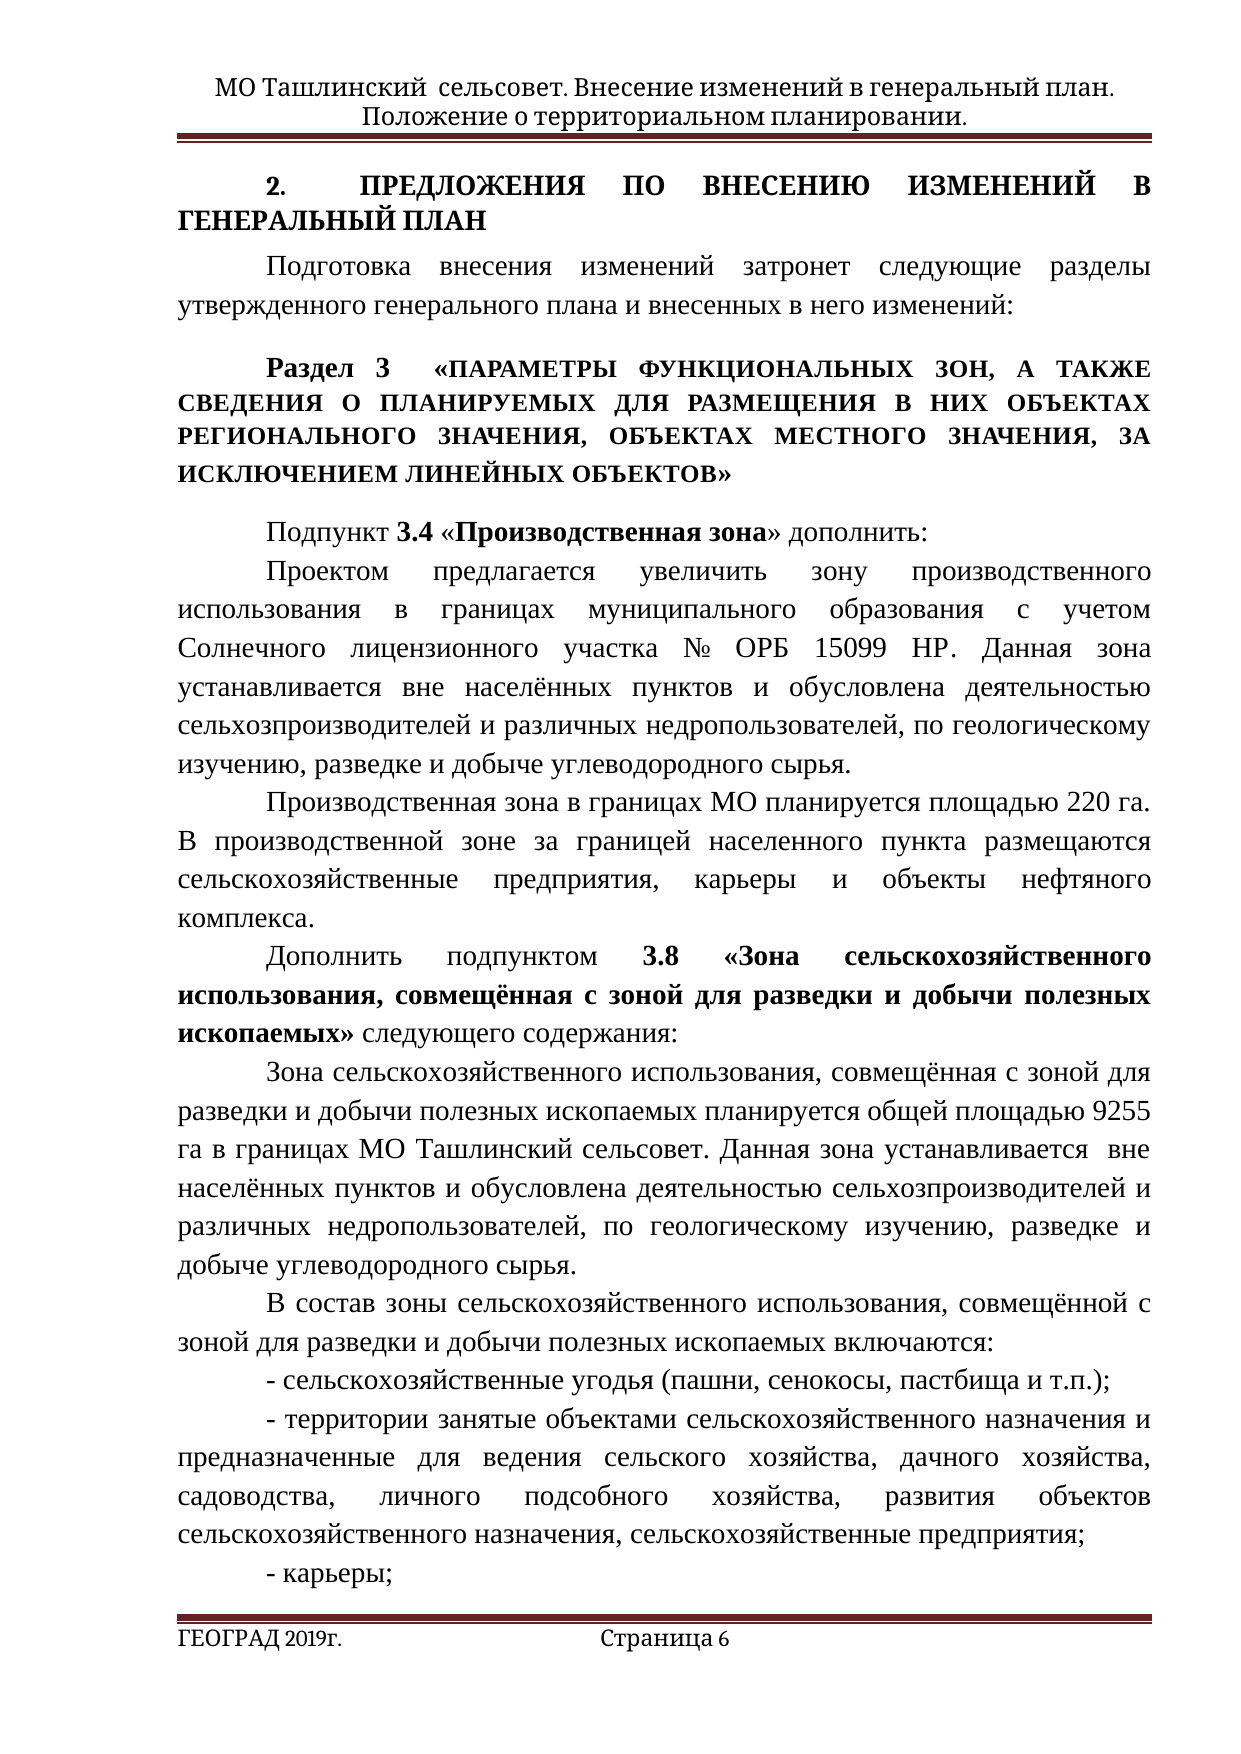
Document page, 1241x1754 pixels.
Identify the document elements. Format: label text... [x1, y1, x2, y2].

text Производственная зона в границах МО планируется площадью 220 га. В производственной зоне за границей населенного пункта размещаются сельскохозяйственные предприятия, карьеры и объекты нефтяного комплекса. [177, 784, 1152, 933]
subtitle 2. ПРЕДЛОЖЕНИЯ ПО ВНЕСЕНИЮ ИЗМЕНЕНИЙ В ГЕНЕРАЛЬНЫЙ ПЛАН [177, 171, 1152, 238]
text Подготовка внесения изменений затронет следующие разделы утвержденного генерального плана и внесенных в него изменений: [177, 248, 1152, 321]
text Дополнить подпунктом 3.8 «Зона сельскохозяйственного использования, совмещённая с зоной для разведки и добычи полезных ископаемых» следующего содержания: [177, 938, 1152, 1049]
text Зона сельскохозяйственного использования, совмещённая с зоной для разведки и добычи полезных ископаемых планируется общей площадью 9255 га в границах МО Ташлинский сельсовет. Данная зона устанавливается вне населённых пунктов и обусловлена деятельностью сельхозпроизводителей и различных недропользователей, по геологическому изучению, разведке и добыче углеводородного сырья. [177, 1054, 1152, 1280]
text В состав зоны сельскохозяйственного использования, совмещённой с зоной для разведки и добычи полезных ископаемых включаются: [177, 1285, 1152, 1357]
text Подпункт 3.4 «Производственная зона» дополнить: [177, 514, 1152, 548]
text - территории занятые объектами сельскохозяйственного назначения и предназначенные для ведения сельского хозяйства, дачного хозяйства, садоводства, личного подсобного хозяйства, развития объектов сельскохозяйственного назначения, сельскохозяйственные предприятия; [177, 1401, 1152, 1550]
text - сельскохозяйственные угодья (пашни, сенокосы, пастбища и т.п.); [177, 1362, 1152, 1396]
text - карьеры; [177, 1555, 1152, 1589]
text Проектом предлагается увеличить зону производственного использования в границах муниципального образования с учетом Солнечного лицензионного участка № ОРБ 15099 НР. Данная зона устанавливается вне населённых пунктов и обусловлена деятельностью сельхозпроизводителей и различных недропользователей, по геологическому изучению, разведке и добыче углеводородного сырья. [177, 553, 1152, 779]
text Раздел 3 «ПАРАМЕТРЫ ФУНКЦИОНАЛЬНЫХ ЗОН, А ТАКЖЕ СВЕДЕНИЯ О ПЛАНИРУЕМЫХ ДЛЯ РАЗМЕЩЕНИЯ В НИХ ОБЪЕКТАХ РЕГИОНАЛЬНОГО ЗНАЧЕНИЯ, ОБЪЕКТАХ МЕСТНОГО ЗНАЧЕНИЯ, ЗА ИСКЛЮЧЕНИЕМ ЛИНЕЙНЫХ ОБЪЕКТОВ» [177, 351, 1152, 489]
